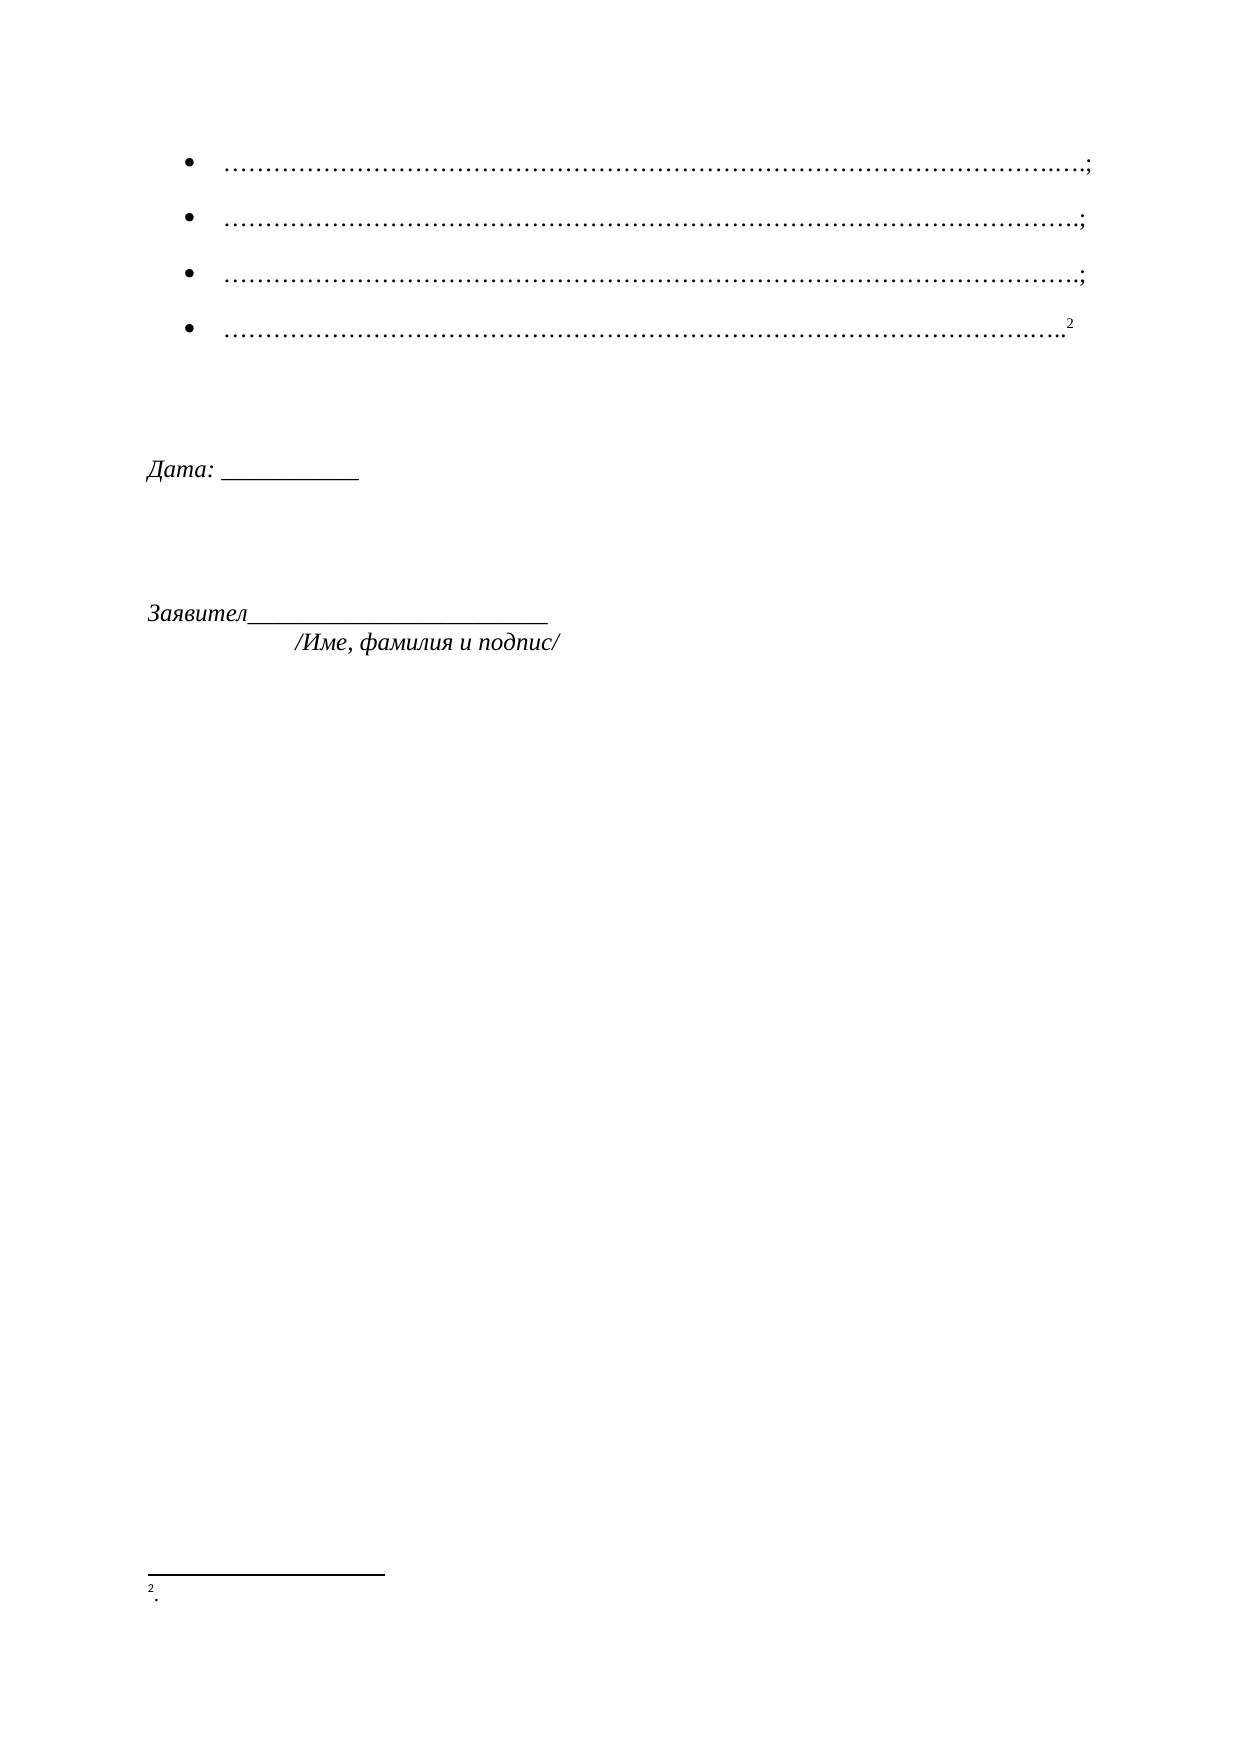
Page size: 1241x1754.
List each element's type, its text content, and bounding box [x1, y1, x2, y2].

text /Име, фамилия и подпис/ [148, 627, 1093, 656]
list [185, 148, 1093, 176]
list ………………………………………………………………………………………….; [185, 259, 1093, 288]
list ………………………………………………………………………………………….; [185, 203, 1093, 232]
text Дата: ___________ [148, 454, 1093, 483]
text Заявител________________________ [148, 598, 1093, 627]
list …………………………………………………………………………………….….. [185, 314, 1093, 343]
